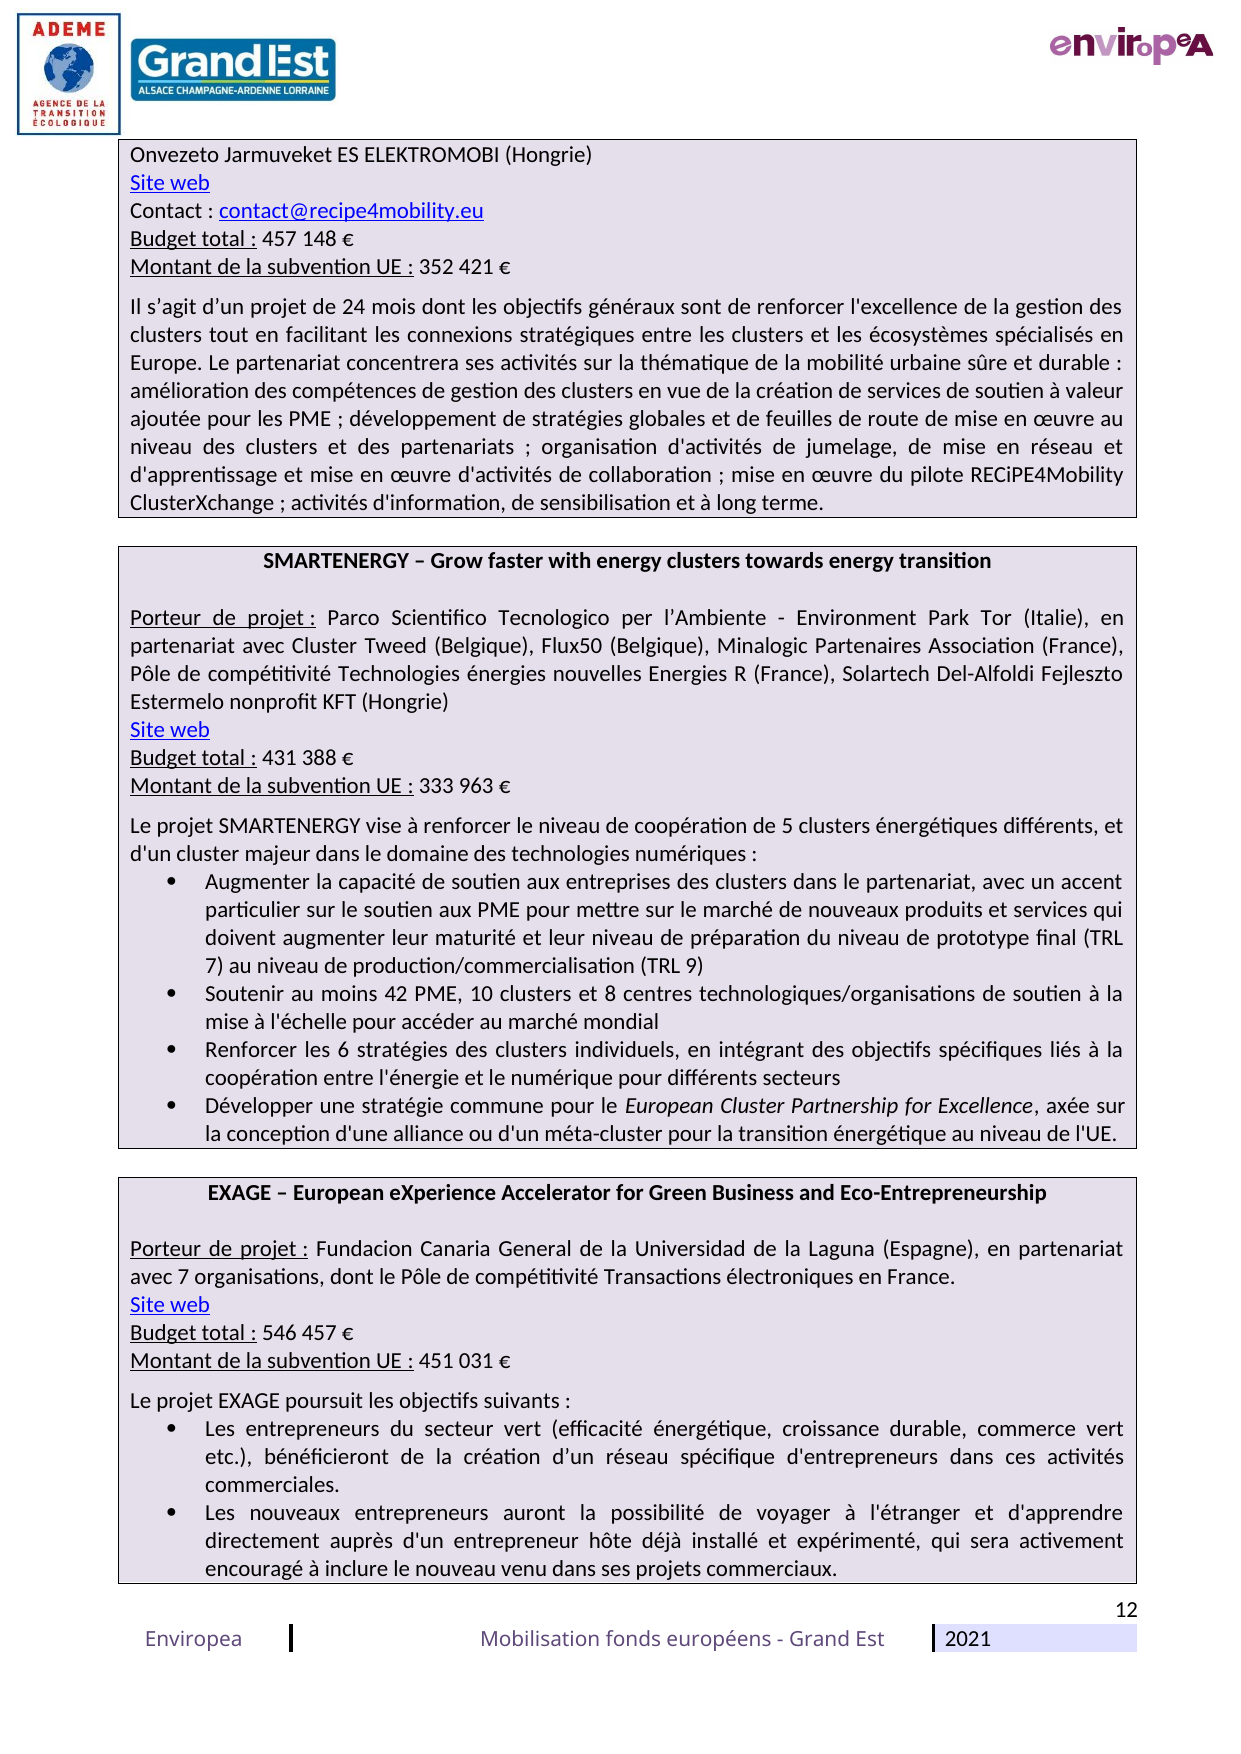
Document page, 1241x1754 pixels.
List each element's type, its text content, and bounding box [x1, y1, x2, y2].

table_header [119, 1178, 1136, 1582]
table_header SMARTENERGY – Grow faster with energy clusters towards energy transition Porteur de projet : Parco Scientifico Tecnologico per l’Ambiente - Environment Park Tor (Italie), en partenariat avec Cluster Tweed (Belgique), Flux50 (Belgique), Minalogic Partenaires Association (France), Pôle de compétitivité Technologies énergies nouvelles Energies R (France), Solartech Del-Alfoldi Fejleszto Estermelo nonprofit KFT (Hongrie) Site web Budget total : 431 388 € Montant de la subvention UE : 333 963 € Le projet SMARTENERGY vise à renforcer le niveau de coopération de 5 clusters énergétiques différents, et d'un cluster majeur dans le domaine des technologies numériques : Augmenter la capacité de soutien aux entreprises des clusters dans le partenariat, avec un accent particulier sur le soutien aux PME pour mettre sur le marché de nouveaux produits et services qui doivent augmenter leur maturité et leur niveau de préparation du niveau de prototype final (TRL 7) au niveau de production/commercialisation (TRL 9) Soutenir au moins 42 PME, 10 clusters et 8 centres technologiques/organisations de soutien à la mise à l'échelle pour accéder au marché mondial Renforcer les 6 stratégies des clusters individuels, en intégrant des objectifs spécifiques liés à la coopération entre l'énergie et le numérique pour différents secteurs Développer une stratégie commune pour le European Cluster Partnership for Excellence, axée sur la conception d'une alliance ou d'un méta-cluster pour la transition énergétique au niveau de l'UE. [119, 547, 1136, 1148]
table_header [119, 140, 1136, 517]
picture [1050, 27, 1214, 65]
picture [3, 8, 339, 139]
